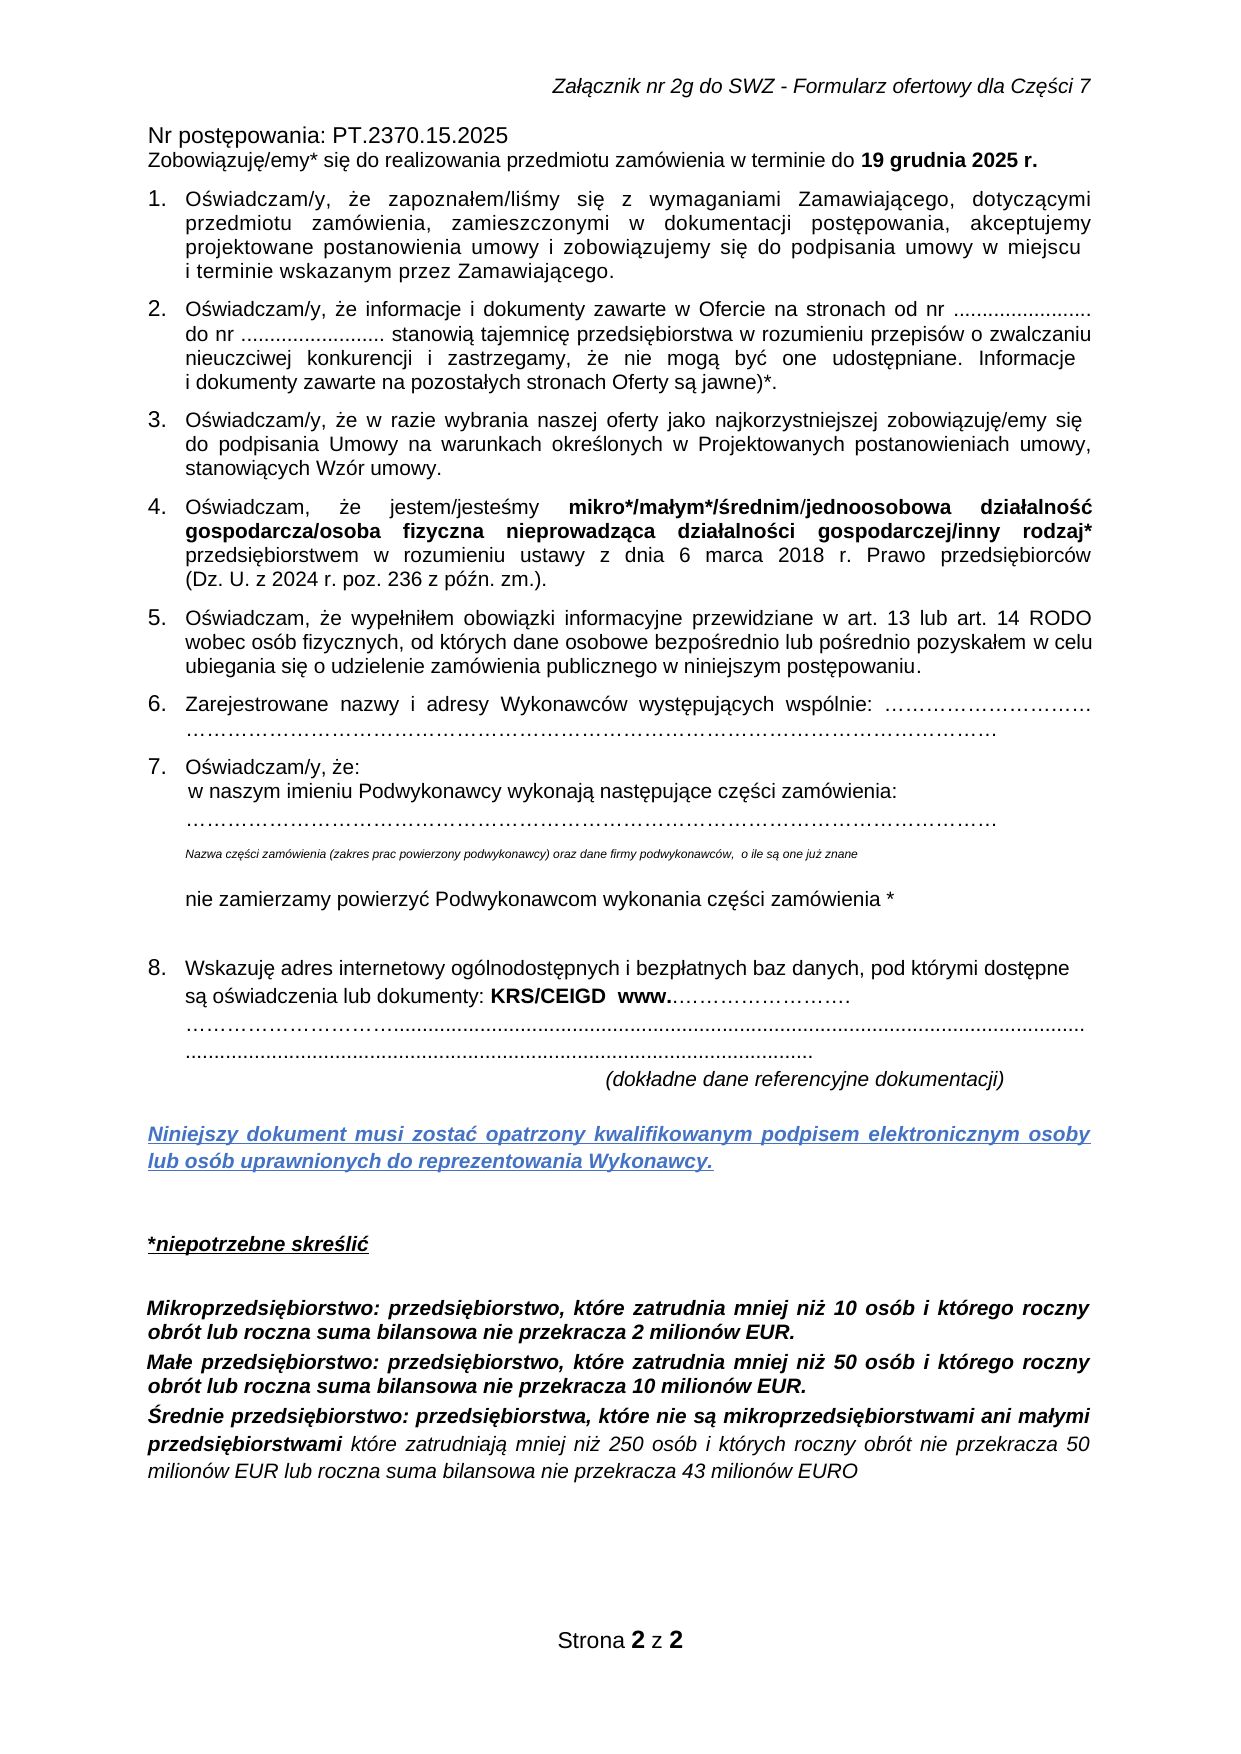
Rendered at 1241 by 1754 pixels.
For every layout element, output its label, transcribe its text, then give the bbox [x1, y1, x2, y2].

list Oświadczam, że jestem/jesteśmy mikro*/małym*/średnim/jednoosobowa działalność gospodarcza/osoba fizyczna nieprowadząca działalności gospodarczej/inny rodzaj* przedsiębiorstwem w rozumieniu ustawy z dnia 6 marca 2018 r. Prawo przedsiębiorców (Dz. U. z 2024 r. poz. 236 z późn. zm.). [148, 493, 1093, 591]
text Mikroprzedsiębiorstwo: przedsiębiorstwo, które zatrudnia mniej niż 10 osób i którego roczny obrót lub roczna suma bilansowa nie przekracza 2 milionów EUR. [146, 1296, 1093, 1344]
text Zobowiązuję/emy* się do realizowania przedmiotu zamówienia w terminie do 19 grudnia 2025 r. [148, 148, 1093, 172]
list Oświadczam, że wypełniłem obowiązki informacyjne przewidziane w art. 13 lub art. 14 RODO wobec osób fizycznych, od których dane osobowe bezpośrednio lub pośrednio pozyskałem w celu ubiegania się o udzielenie zamówienia publicznego w niniejszym postępowaniu. [148, 603, 1093, 678]
text *niepotrzebne skreślić [148, 1232, 1093, 1256]
text Średnie przedsiębiorstwo: przedsiębiorstwa, które nie są mikroprzedsiębiorstwami ani małymi przedsiębiorstwami które zatrudniają mniej niż 250 osób i których roczny obrót nie przekracza 50 milionów EUR lub roczna suma bilansowa nie przekracza 43 milionów EURO [148, 1404, 1093, 1483]
text nie zamierzamy powierzyć Podwykonawcom wykonania części zamówienia * [185, 887, 1093, 911]
text Niniejszy dokument musi zostać opatrzony kwalifikowanym podpisem elektronicznym osoby lub osób uprawnionych do reprezentowania Wykonawcy. [148, 1122, 1093, 1173]
list Zarejestrowane nazwy i adresy Wykonawców występujących wspólnie: ………………………… ……………………………………………………………………………………………………… [148, 690, 1093, 741]
list Oświadczam/y, że: [148, 753, 1093, 779]
list Wskazuję adres internetowy ogólnodostępnych i bezpłatnych baz danych, pod którymi dostępne są oświadczenia lub dokumenty: KRS/CEIGD www..…………………….…………………………..................................................................................................................................................................................................................................... [148, 954, 1093, 1063]
text Nazwa części zamówienia (zakres prac powierzony podwykonawcy) oraz dane firmy podwykonawców, o ile są one już znane [185, 847, 1093, 871]
text w naszym imieniu Podwykonawcy wykonają następujące części zamówienia: [148, 779, 1093, 803]
list Oświadczam/y, że zapoznałem/liśmy się z wymaganiami Zamawiającego, dotyczącymi przedmiotu zamówienia, zamieszczonymi w dokumentacji postępowania, akceptujemy projektowane postanowienia umowy i zobowiązujemy się do podpisania umowy w miejscu i terminie wskazanym przez Zamawiającego. [148, 184, 1093, 283]
text Małe przedsiębiorstwo: przedsiębiorstwo, które zatrudnia mniej niż 50 osób i którego roczny obrót lub roczna suma bilansowa nie przekracza 10 milionów EUR. [146, 1350, 1093, 1398]
list Oświadczam/y, że informacje i dokumenty zawarte w Ofercie na stronach od nr ........................ do nr ......................... stanowią tajemnicę przedsiębiorstwa w rozumieniu przepisów o zwalczaniu nieuczciwej konkurencji i zastrzegamy, że nie mogą być one udostępniane. Informacje i dokumenty zawarte na pozostałych stronach Oferty są jawne)*. [148, 295, 1093, 393]
text (dokładne dane referencyjne dokumentacji) [605, 1067, 1093, 1091]
list Oświadczam/y, że w razie wybrania naszej oferty jako najkorzystniejszej zobowiązuję/emy się do podpisania Umowy na warunkach określonych w Projektowanych postanowieniach umowy, stanowiących Wzór umowy. [148, 406, 1093, 480]
text ……………………………………………………………………………………………………… [185, 807, 1093, 831]
